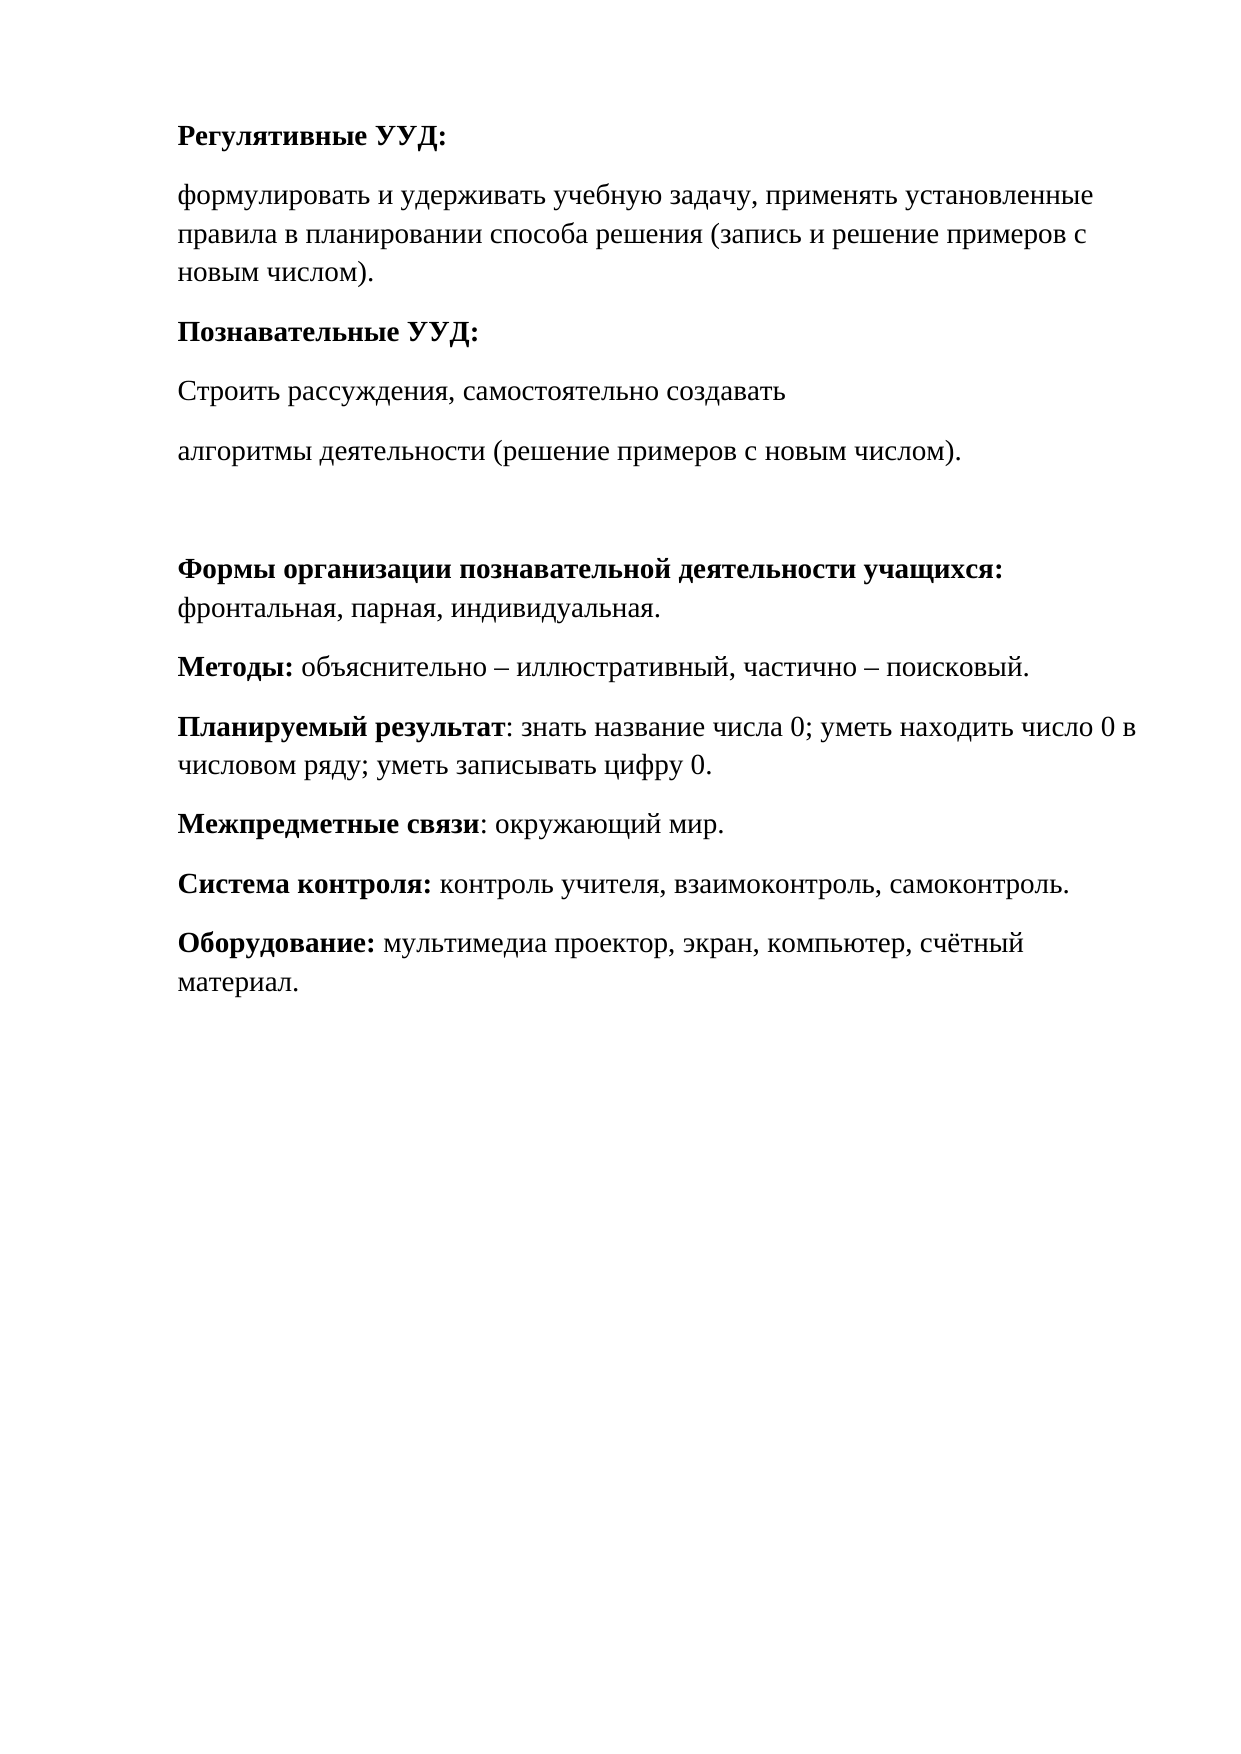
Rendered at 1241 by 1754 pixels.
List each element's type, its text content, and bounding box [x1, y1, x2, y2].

text Познавательные УУД: [177, 314, 1152, 347]
text Система контроля: контроль учителя, взаимоконтроль, самоконтроль. [177, 866, 1152, 899]
text Межпредметные связи: окружающий мир. [177, 807, 1152, 840]
text алгоритмы деятельности (решение примеров с новым числом). [177, 433, 1152, 466]
text Строить рассуждения, самостоятельно создавать [177, 373, 1152, 407]
text Регулятивные УУД: [177, 118, 1152, 152]
text Методы: объяснительно – иллюстративный, частично – поисковый. [177, 649, 1152, 683]
text Формы организации познавательной деятельности учащихся: фронтальная, парная, индивидуальная. [177, 551, 1152, 623]
text формулировать и удерживать учебную задачу, применять установленные правила в планировании способа решения (запись и решение примеров с новым числом). [177, 177, 1152, 288]
text Планируемый результат: знать название числа 0; уметь находить число 0 в числовом ряду; уметь записывать цифру 0. [177, 709, 1152, 781]
text Оборудование: мультимедиа проектор, экран, компьютер, счётный материал. [177, 925, 1152, 997]
